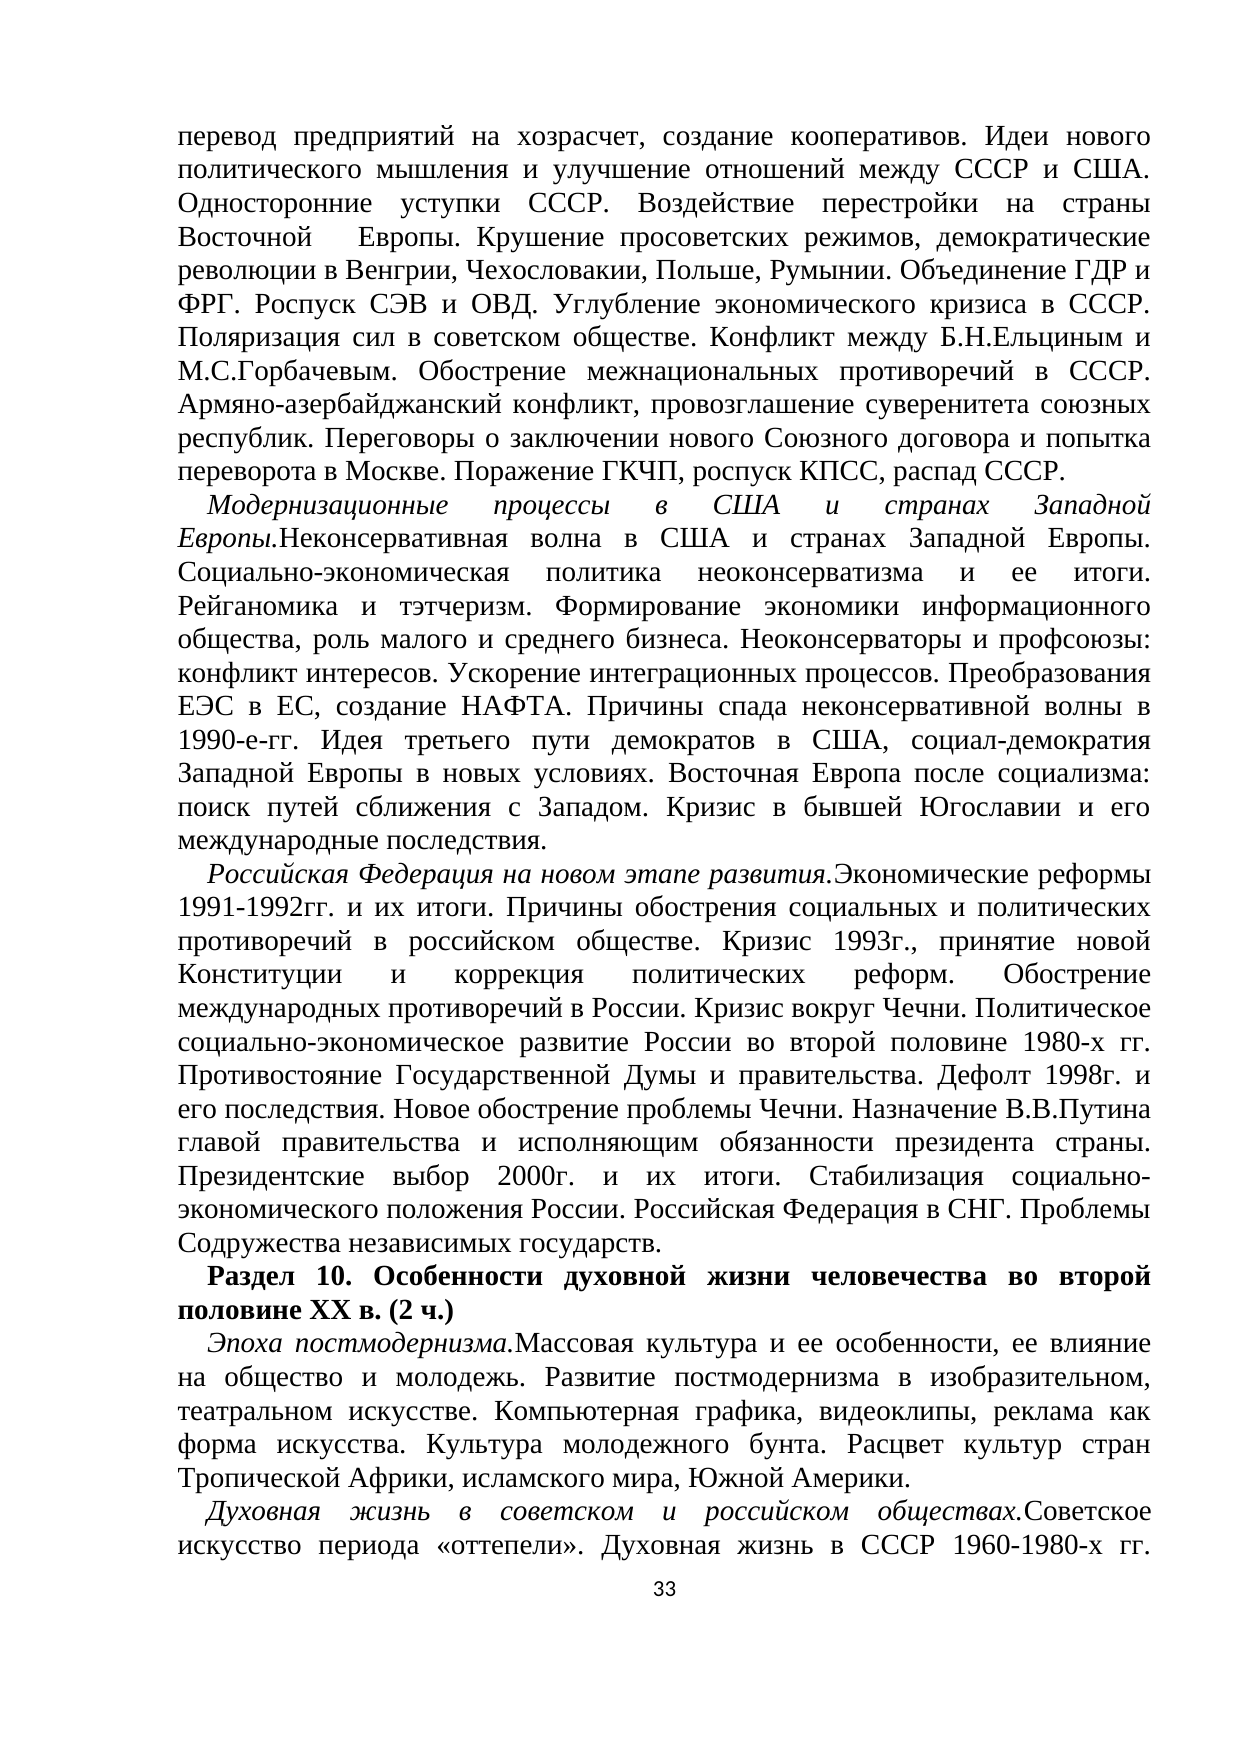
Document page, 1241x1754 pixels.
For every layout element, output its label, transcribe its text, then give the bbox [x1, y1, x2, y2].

text Модернизационные процессы в США и странах Западной Европы.Неконсервативная волна в США и странах Западной Европы. Социально-экономическая политика неоконсерватизма и ее итоги. Рейганомика и тэтчеризм. Формирование экономики информационного общества, роль малого и среднего бизнеса. Неоконсерваторы и профсоюзы: конфликт интересов. Ускорение интеграционных процессов. Преобразования ЕЭС в ЕС, создание НАФТА. Причины спада неконсервативной волны в 1990-е-гг. Идея третьего пути демократов в США, социал-демократия Западной Европы в новых условиях. Восточная Европа после социализма: поиск путей сближения с Западом. Кризис в бывшей Югославии и его международные последствия. [177, 487, 1152, 856]
text Эпоха постмодернизма.Массовая культура и ее особенности, ее влияние на общество и молодежь. Развитие постмодернизма в изобразительном, театральном искусстве. Компьютерная графика, видеоклипы, реклама как форма искусства. Культура молодежного бунта. Расцвет культур стран Тропической Африки, исламского мира, Южной Америки. [177, 1326, 1152, 1493]
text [177, 118, 1152, 487]
text Российская Федерация на новом этапе развития.Экономические реформы 1991-1992гг. и их итоги. Причины обострения социальных и политических противоречий в российском обществе. Кризис 1993г., принятие новой Конституции и коррекция политических реформ. Обострение международных противоречий в России. Кризис вокруг Чечни. Политическое социально-экономическое развитие России во второй половине 1980-х гг. Противостояние Государственной Думы и правительства. Дефолт 1998г. и его последствия. Новое обострение проблемы Чечни. Назначение В.В.Путина главой правительства и исполняющим обязанности президента страны. Президентские выбор 2000г. и их итоги. Стабилизация социально-экономического положения России. Российская Федерация в СНГ. Проблемы Содружества независимых государств. [177, 856, 1152, 1258]
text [177, 1493, 1152, 1560]
text Раздел 10. Особенности духовной жизни человечества во второй половине XX в. (2 ч.) [177, 1258, 1152, 1326]
